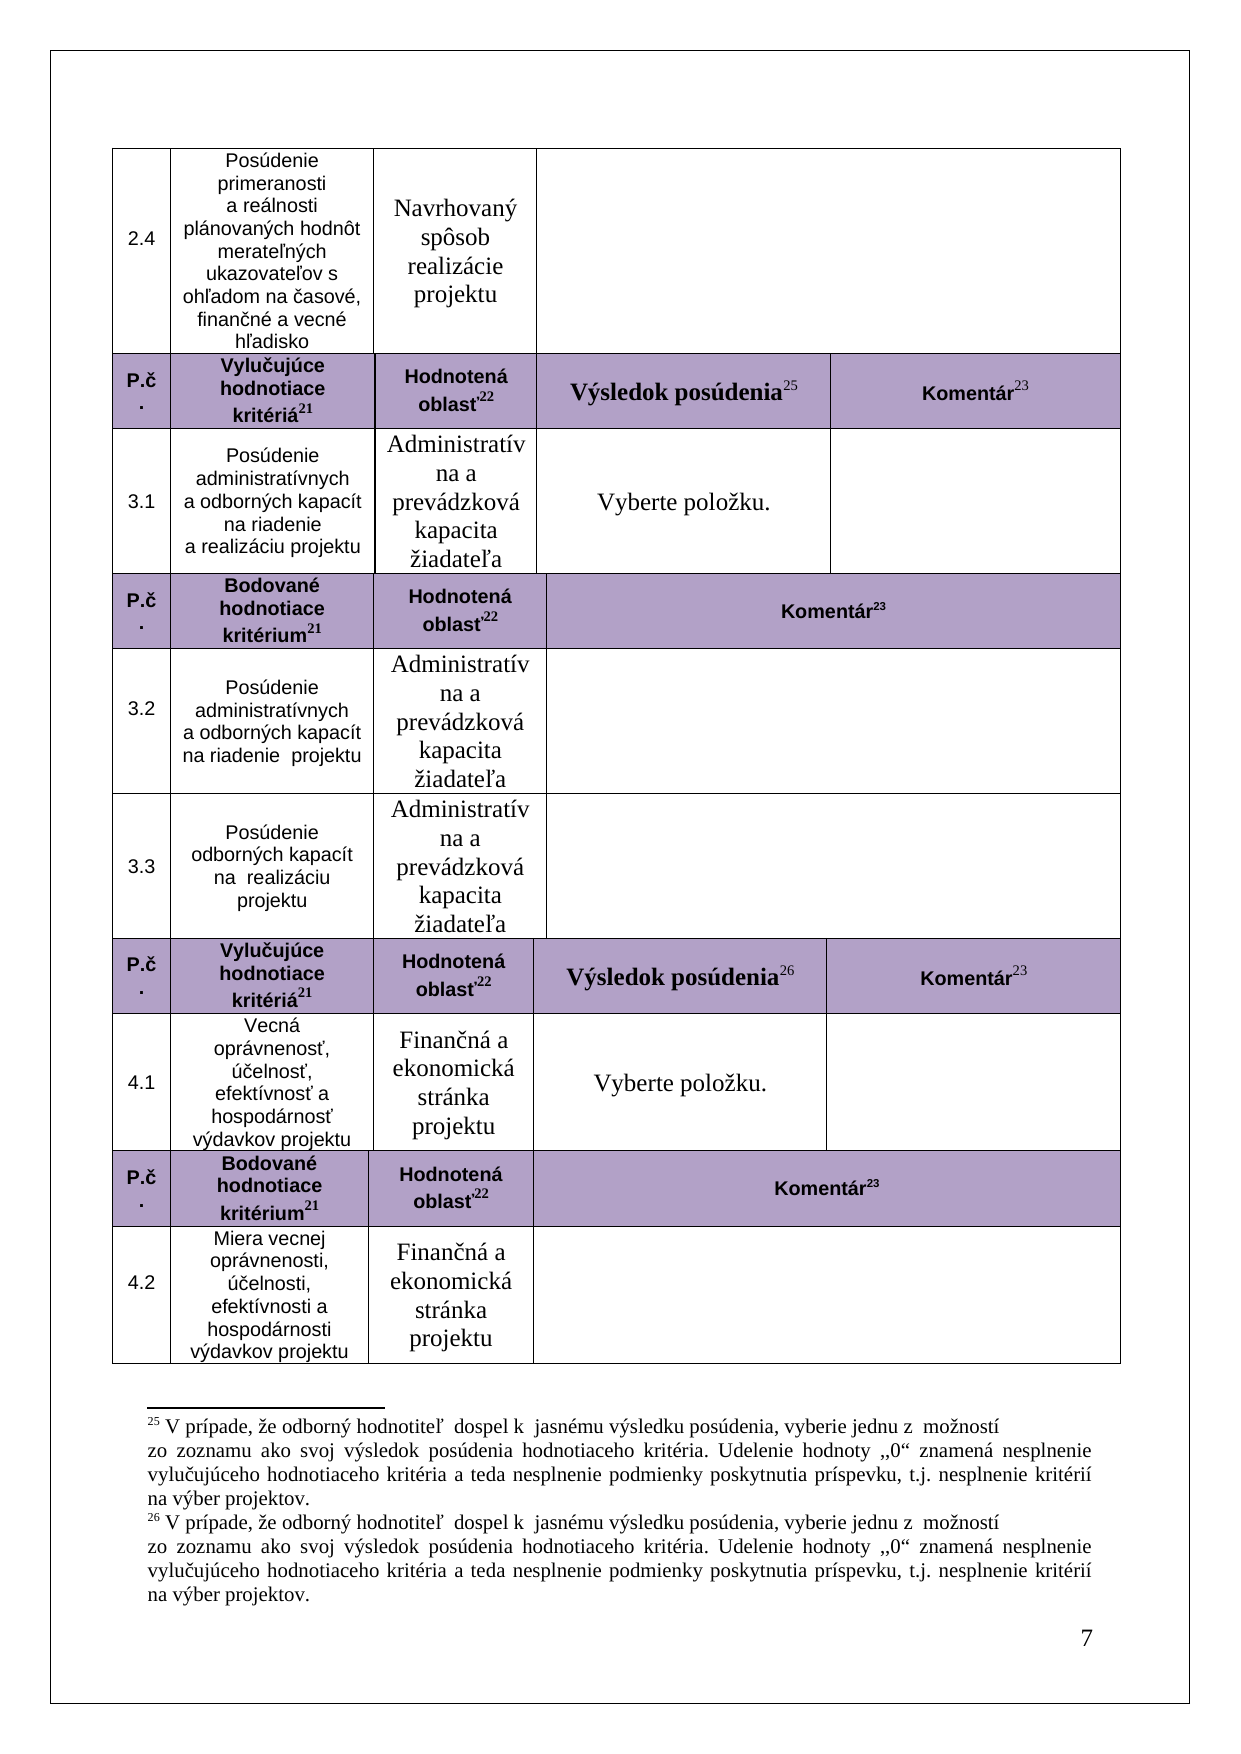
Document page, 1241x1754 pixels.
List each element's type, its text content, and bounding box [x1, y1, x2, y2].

table_cell 4.2 [113, 1227, 170, 1363]
table_cell Hodnotená oblasť22 [369, 1151, 533, 1226]
table_cell [534, 1227, 1120, 1363]
table_cell Vylučujúce hodnotiace kritériá21 [171, 354, 374, 428]
table_cell Hodnotená oblasť22 [376, 354, 536, 428]
table_cell Komentár23 [831, 354, 1120, 428]
table_cell Bodované hodnotiace kritérium21 [171, 574, 373, 648]
table_cell Bodované hodnotiace kritérium21 [171, 1151, 368, 1226]
table_cell P.č. [113, 939, 170, 1013]
table_cell Posúdenie primeranosti a reálnosti plánovaných hodnôt merateľných ukazovateľov s ohľadom na časové, finančné a vecné hľadisko [171, 149, 373, 353]
table_cell Vecná oprávnenosť, účelnosť, efektívnosť a hospodárnosť výdavkov projektu [171, 1014, 373, 1150]
table_cell 3.2 [113, 649, 170, 793]
table_cell [537, 149, 1120, 353]
table_cell 3.3 [113, 794, 170, 938]
table_cell Posúdenie odborných kapacít na realizáciu projektu [171, 794, 373, 938]
table_cell [547, 794, 1120, 938]
table_cell Výsledok posúdenia [537, 354, 830, 428]
table_cell Komentár23 [827, 939, 1120, 1013]
table_cell P.č. [113, 354, 170, 428]
table_cell Posúdenie administratívnych a odborných kapacít na riadenie a realizáciu projektu [171, 429, 374, 573]
table_cell Hodnotená oblasť22 [374, 939, 533, 1013]
table_cell Komentár23 [534, 1151, 1120, 1226]
table_cell Komentár23 [547, 574, 1120, 648]
table_cell Posúdenie administratívnych a odborných kapacít na riadenie projektu [171, 649, 373, 793]
table_cell [547, 649, 1120, 793]
table_cell 3.1 [113, 429, 170, 573]
table_cell Miera vecnej oprávnenosti, účelnosti, efektívnosti a hospodárnosti výdavkov projektu [171, 1227, 368, 1363]
table_cell 4.1 [113, 1014, 170, 1150]
table_cell P.č. [113, 1151, 170, 1226]
table_cell Vylučujúce hodnotiace kritériá21 [171, 939, 373, 1013]
table_cell Výsledok posúdenia [534, 939, 826, 1013]
table_cell [831, 429, 1120, 573]
table_cell Hodnotená oblasť22 [374, 574, 546, 648]
table_cell 2.4 [113, 149, 170, 353]
table_cell [827, 1014, 1120, 1150]
table_cell P.č. [113, 574, 170, 648]
